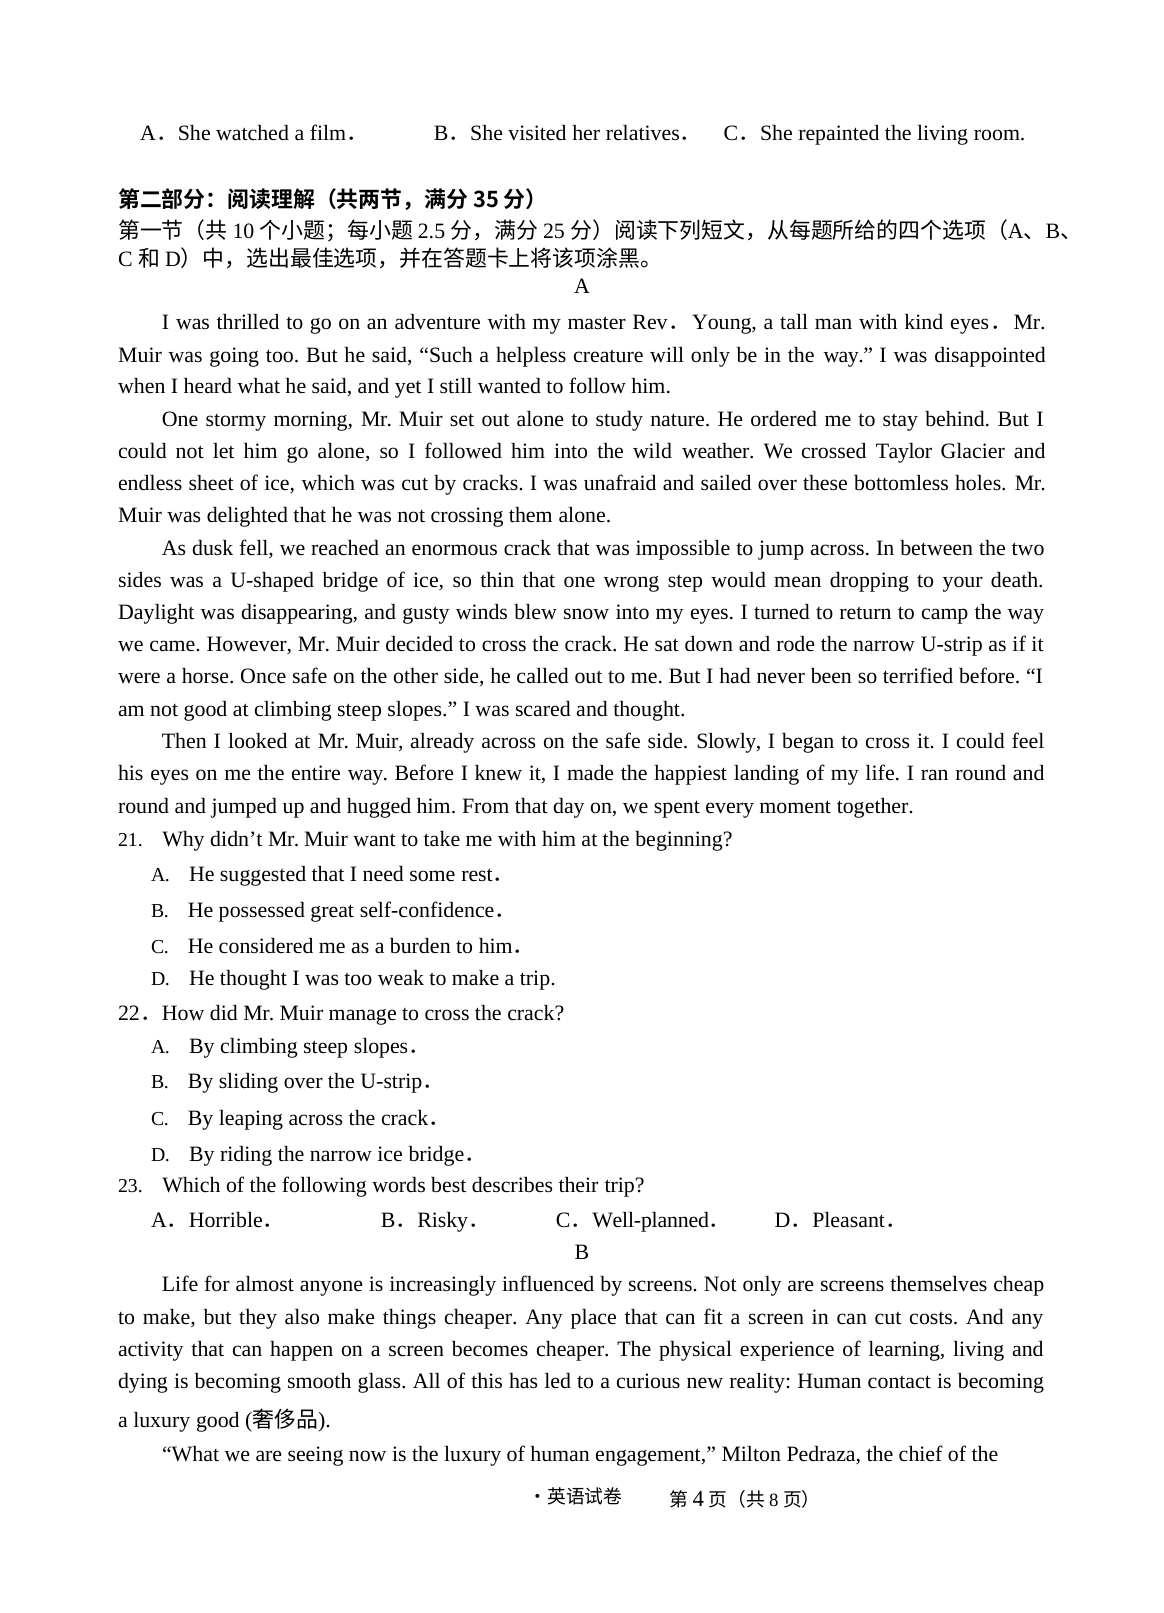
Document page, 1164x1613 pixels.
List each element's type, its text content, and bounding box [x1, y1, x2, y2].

list He possessed great self-confidence． [151, 892, 1068, 924]
list He thought I was too weak to make a trip. 22．How did Mr. Muir manage to cross the crack? [118, 965, 565, 1026]
text A．Horrible． B．Risky． C．Well-planned． D．Pleasant． [151, 1202, 1068, 1233]
list By leaping across the crack． [151, 1099, 1068, 1131]
text A．She watched a film． B．She visited her relatives． C．She repainted the living room. [140, 114, 1068, 146]
text As dusk fell, we reached an enormous crack that was impossible to jump across. In between the two sides was a U-shaped bridge of ice, so thin that one wrong step would mean dropping to your death. Daylight was disappearing, and gusty winds blew snow into my eyes. I turned to return to camp the way we came. However, Mr. Muir decided to cross the crack. He sat down and rode the narrow U-strip as if it were a horse. Once safe on the other side, he called out to me. But I had never been so terrified before. “I am not good at climbing steep slopes.” I was scared and thought. [118, 535, 1046, 721]
list He suggested that I need some rest． [151, 856, 1068, 888]
text A [96, 273, 1068, 298]
text 第一节（共 10 个小题；每小题 2.5 分，满分 25 分）阅读下列短文，从每题所给的四个选项（A、B、C 和 D）中，选出最佳选项，并在答题卡上将该项涂黑。 [118, 216, 1068, 272]
list He considered me as a burden to him． [151, 928, 1068, 960]
text Life for almost anyone is increasingly influenced by screens. Not only are screens themselves cheap to make, but they also make things cheaper. Any place that can fit a screen in can cut costs. And any activity that can happen on a screen becomes cheaper. The physical experience of learning, living and dying is becoming smooth glass. All of this has led to a curious new reality: Human contact is becoming a luxury good (奢侈品). [118, 1271, 1046, 1434]
text One stormy morning, Mr. Muir set out alone to study nature. He ordered me to stay behind. But I could not let him go alone, so I followed him into the wild weather. We crossed Taylor Glacier and endless sheet of ice, which was cut by cracks. I was unafraid and sailed over these bottomless holes. Mr. Muir was delighted that he was not crossing them alone. [118, 406, 1046, 528]
subtitle 第二部分：阅读理解（共两节，满分 35 分） [118, 176, 1068, 216]
text I was thrilled to go on an adventure with my master Rev．Young, a tall man with kind eyes．Mr. Muir was going too. But he said, “Such a helpless creature will only be in the way.” I was disappointed when I heard what he said, and yet I still wanted to follow him. [118, 304, 1046, 399]
list Which of the following words best describes their trip? [118, 1172, 1068, 1197]
text Then I looked at Mr. Muir, already across on the safe side. Slowly, I began to cross it. I could feel his eyes on me the entire way. Before I knew it, I made the happiest landing of my life. I ran round and round and jumped up and hugged him. From that day on, we spent every moment together. [118, 728, 1045, 818]
list By climbing steep slopes． [151, 1031, 1068, 1059]
list By sliding over the U-strip． [151, 1063, 1068, 1095]
list Why didn’t Mr. Muir want to take me with him at the beginning? [118, 825, 1068, 852]
list By riding the narrow ice bridge． [151, 1136, 1068, 1167]
text “What we are seeing now is the luxury of human engagement,” Milton Pedraza, the chief of the [162, 1443, 1068, 1466]
text B [96, 1239, 1067, 1264]
